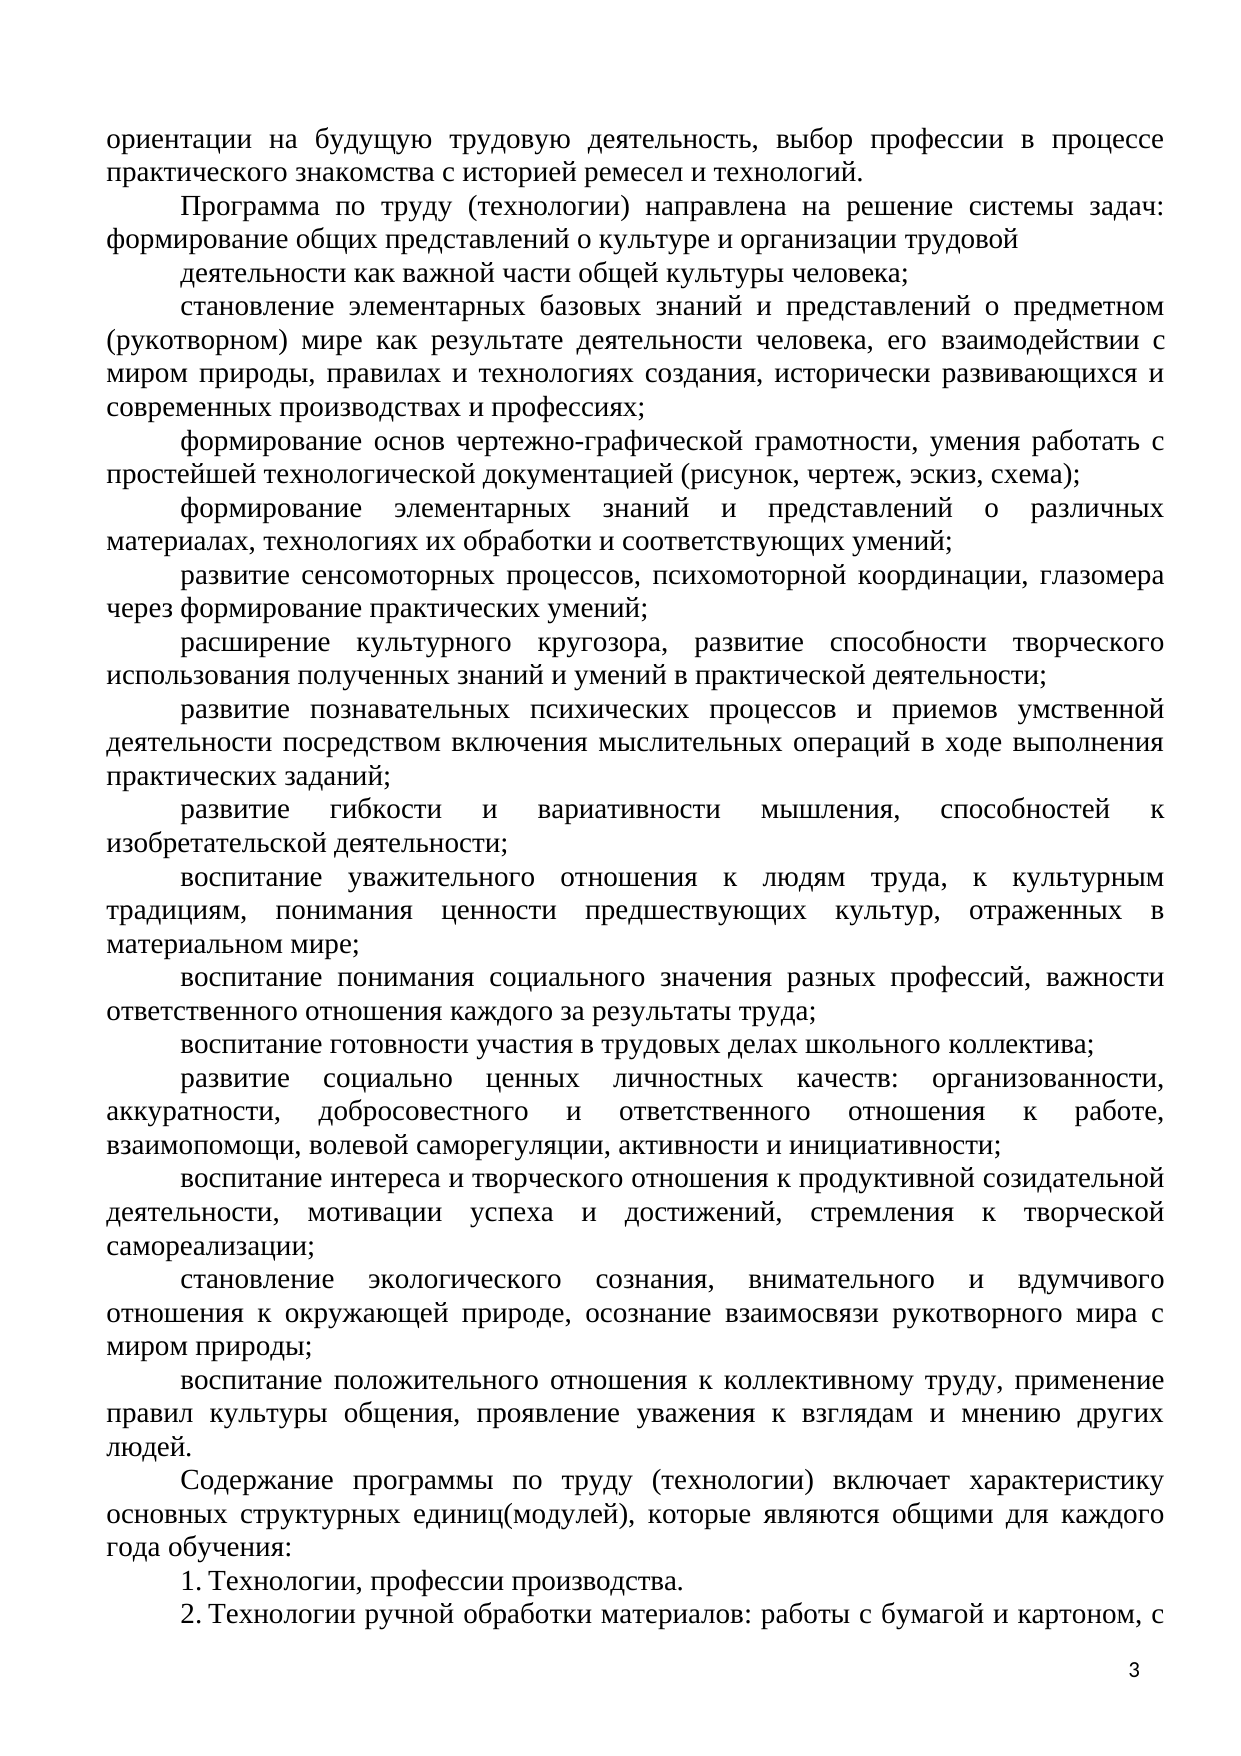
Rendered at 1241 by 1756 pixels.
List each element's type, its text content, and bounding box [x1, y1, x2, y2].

text воспитание уважительного отношения к людям труда, к культурным традициям, понимания ценности предшествующих культур, отраженных в материальном мире; [106, 859, 1165, 959]
text воспитание понимания социального значения разных профессий, важности ответственного отношения каждого за результаты труда; [106, 959, 1165, 1026]
list Технологии, профессии производства. [106, 1563, 1165, 1597]
text воспитание положительного отношения к коллективному труду, применение правил культуры общения, проявление уважения к взглядам и мнению других людей. [106, 1362, 1165, 1462]
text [106, 121, 1165, 188]
text становление элементарных базовых знаний и представлений о предметном (рукотворном) мире как результате деятельности человека, его взаимодействии с миром природы, правилах и технологиях создания, исторически развивающихся и современных производствах и профессиях; [106, 288, 1165, 423]
text расширение культурного кругозора, развитие способности творческого использования полученных знаний и умений в практической деятельности; [106, 624, 1165, 691]
text формирование основ чертежно-графической грамотности, умения работать с простейшей технологической документацией (рисунок, чертеж, эскиз, схема); [106, 423, 1165, 490]
text развитие познавательных психических процессов и приемов умственной деятельности посредством включения мыслительных операций в ходе выполнения практических заданий; [106, 691, 1165, 792]
text воспитание интереса и творческого отношения к продуктивной созидательной деятельности, мотивации успеха и достижений, стремления к творческой самореализации; [106, 1161, 1165, 1261]
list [106, 1597, 1165, 1630]
text формирование элементарных знаний и представлений о различных материалах, технологиях их обработки и соответствующих умений; [106, 490, 1165, 557]
text развитие социально ценных личностных качеств: организованности, аккуратности, добросовестного и ответственного отношения к работе, взаимопомощи, волевой саморегуляции, активности и инициативности; [106, 1060, 1165, 1161]
text деятельности как важной части общей культуры человека; [106, 255, 1165, 288]
text развитие гибкости и вариативности мышления, способностей к изобретательской деятельности; [106, 792, 1165, 859]
text становление экологического сознания, внимательного и вдумчивого отношения к окружающей природе, осознание взаимосвязи рукотворного мира с миром природы; [106, 1261, 1165, 1362]
text Содержание программы по труду (технологии) включает характеристику основных структурных единиц(модулей), которые являются общими для каждого года обучения: [106, 1462, 1165, 1563]
text воспитание готовности участия в трудовых делах школьного коллектива; [106, 1026, 1165, 1060]
text развитие сенсомоторных процессов, психомоторной координации, глазомера через формирование практических умений; [106, 557, 1165, 624]
text Программа по труду (технологии) направлена на решение системы задач: формирование общих представлений о культуре и организации трудовой [106, 188, 1165, 255]
